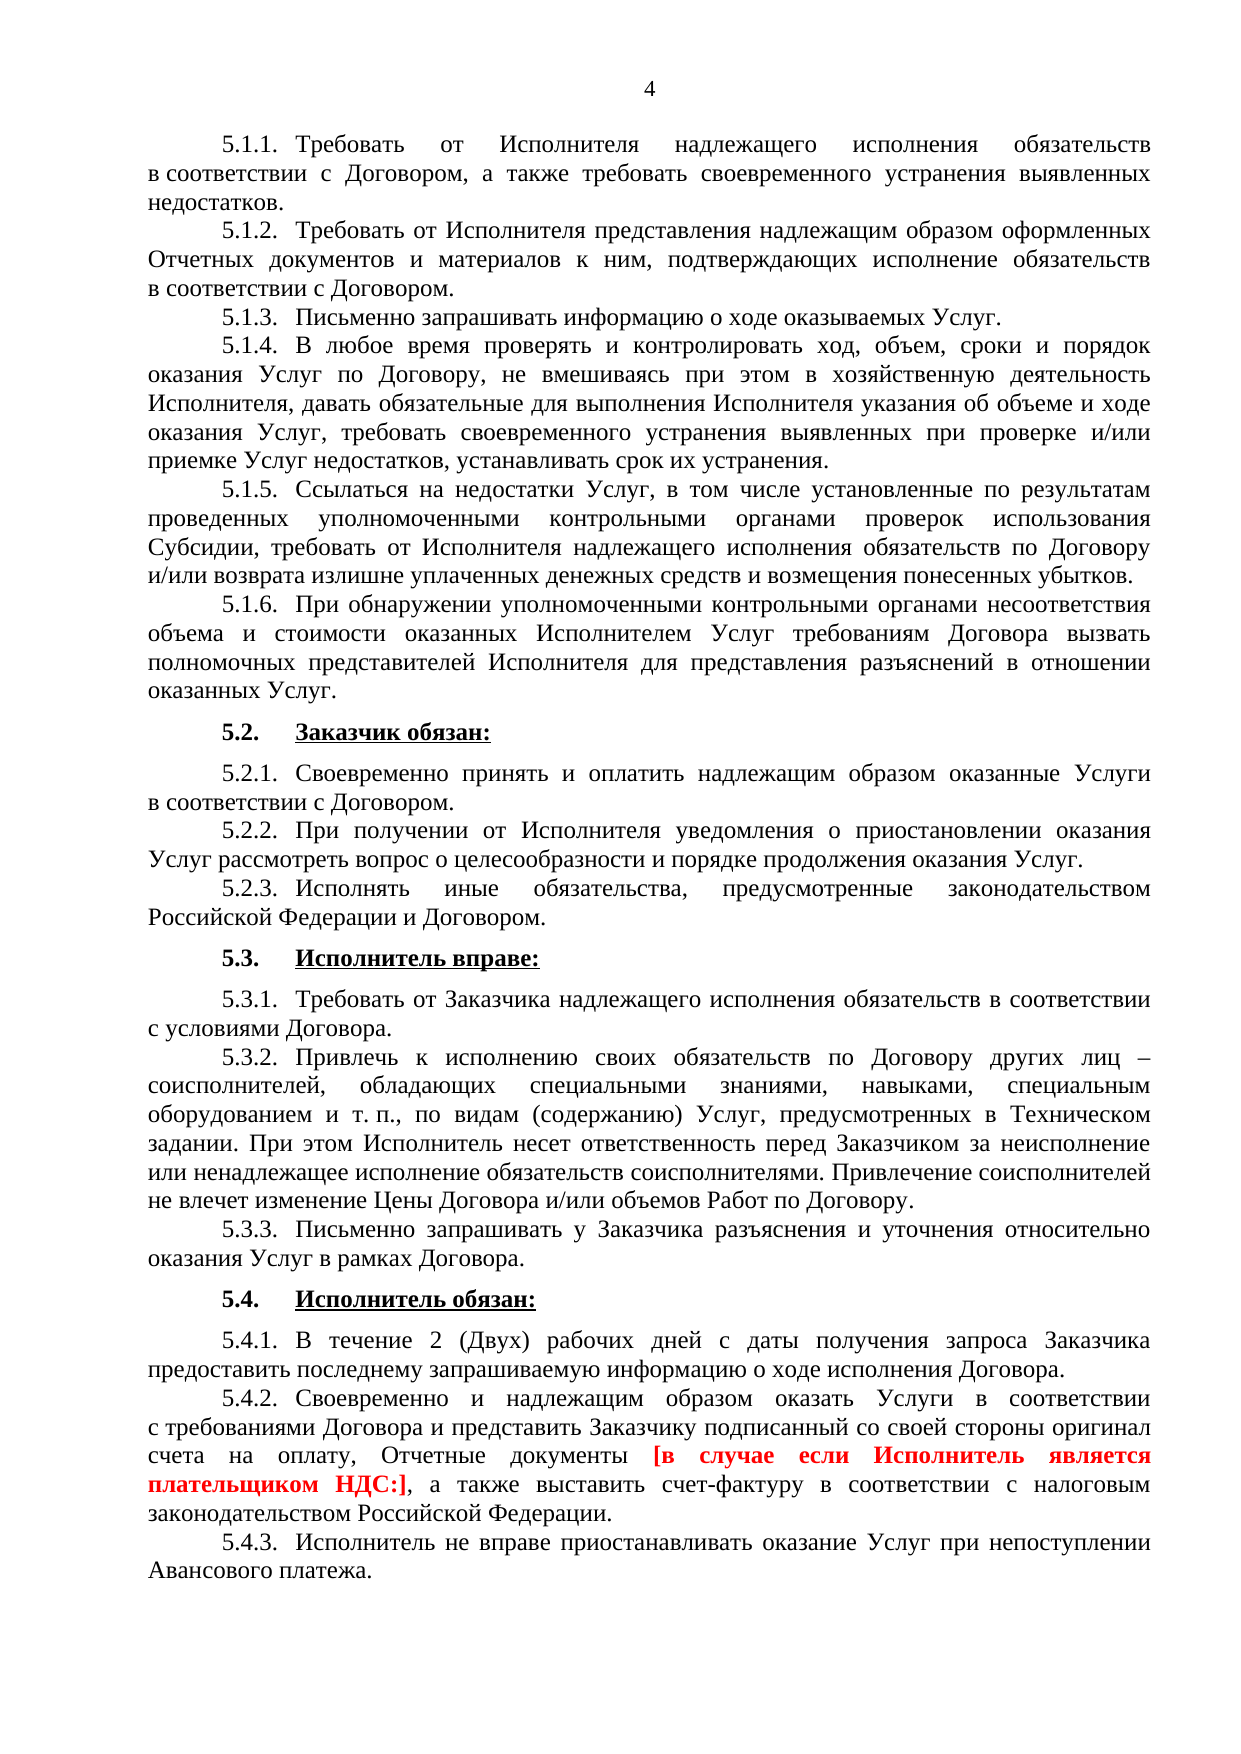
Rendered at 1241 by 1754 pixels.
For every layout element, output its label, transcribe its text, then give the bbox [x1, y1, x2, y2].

list Письменно запрашивать информацию о ходе оказываемых Услуг. [148, 302, 1152, 331]
list Своевременно принять и оплатить надлежащим образом оказанные Услуги в соответствии с Договором. [148, 758, 1152, 816]
list Своевременно и надлежащим образом оказать Услуги в соответствии с требованиями Договора и представить Заказчику подписанный со своей стороны оригинал счета на оплату, Отчетные документы [в случае если Исполнитель является плательщиком НДС:], а также выставить счет-фактуру в соответствии с налоговым законодательством Российской Федерации. [148, 1383, 1152, 1527]
list В любое время проверять и контролировать ход, объем, сроки и порядок оказания Услуг по Договору, не вмешиваясь при этом в хозяйственную деятельность Исполнителя, давать обязательные для выполнения Исполнителя указания об объеме и ходе оказания Услуг, требовать своевременного устранения выявленных при проверке и/или приемке Услуг недостатков, устанавливать срок их устранения. [148, 331, 1152, 474]
list Требовать от Исполнителя надлежащего исполнения обязательств в соответствии с Договором, а также требовать своевременного устранения выявленных недостатков. [148, 129, 1152, 216]
list Исполнитель не вправе приостанавливать оказание Услуг при непоступлении Авансового платежа. [148, 1527, 1152, 1584]
list Требовать от Исполнителя представления надлежащим образом оформленных Отчетных документов и материалов к ним, подтверждающих исполнение обязательств в соответствии с Договором. [148, 216, 1152, 302]
list Требовать от Заказчика надлежащего исполнения обязательств в соответствии с условиями Договора. [148, 984, 1152, 1042]
list При обнаружении уполномоченными контрольными органами несоответствия объема и стоимости оказанных Исполнителем Услуг требованиям Договора вызвать полномочных представителей Исполнителя для представления разъяснений в отношении оказанных Услуг. [148, 589, 1152, 704]
list Исполнитель обязан: [148, 1284, 1152, 1313]
list Ссылаться на недостатки Услуг, в том числе установленные по результатам проведенных уполномоченными контрольными органами проверок использования Субсидии, требовать от Исполнителя надлежащего исполнения обязательств по Договору и/или возврата излишне уплаченных денежных средств и возмещения понесенных убытков. [148, 474, 1152, 589]
list При получении от Исполнителя уведомления о приостановлении оказания Услуг рассмотреть вопрос о целесообразности и порядке продолжения оказания Услуг. [148, 816, 1152, 873]
list Исполнитель вправе: [148, 943, 1152, 972]
list Заказчик обязан: [148, 717, 1152, 746]
list Письменно запрашивать у Заказчика разъяснения и уточнения относительно оказания Услуг в рамках Договора. [148, 1214, 1152, 1272]
list Исполнять иные обязательства, предусмотренные законодательством Российской Федерации и Договором. [148, 873, 1152, 931]
list В течение 2 (Двух) рабочих дней с даты получения запроса Заказчика предоставить последнему запрашиваемую информацию о ходе исполнения Договора. [148, 1326, 1152, 1383]
list Привлечь к исполнению своих обязательств по Договору других лиц – соисполнителей, обладающих специальными знаниями, навыками, специальным оборудованием и т. п., по видам (содержанию) Услуг, предусмотренных в Техническом задании. При этом Исполнитель несет ответственность перед Заказчиком за неисполнение или ненадлежащее исполнение обязательств соисполнителями. Привлечение соисполнителей не влечет изменение Цены Договора и/или объемов Работ по Договору. [148, 1042, 1152, 1214]
